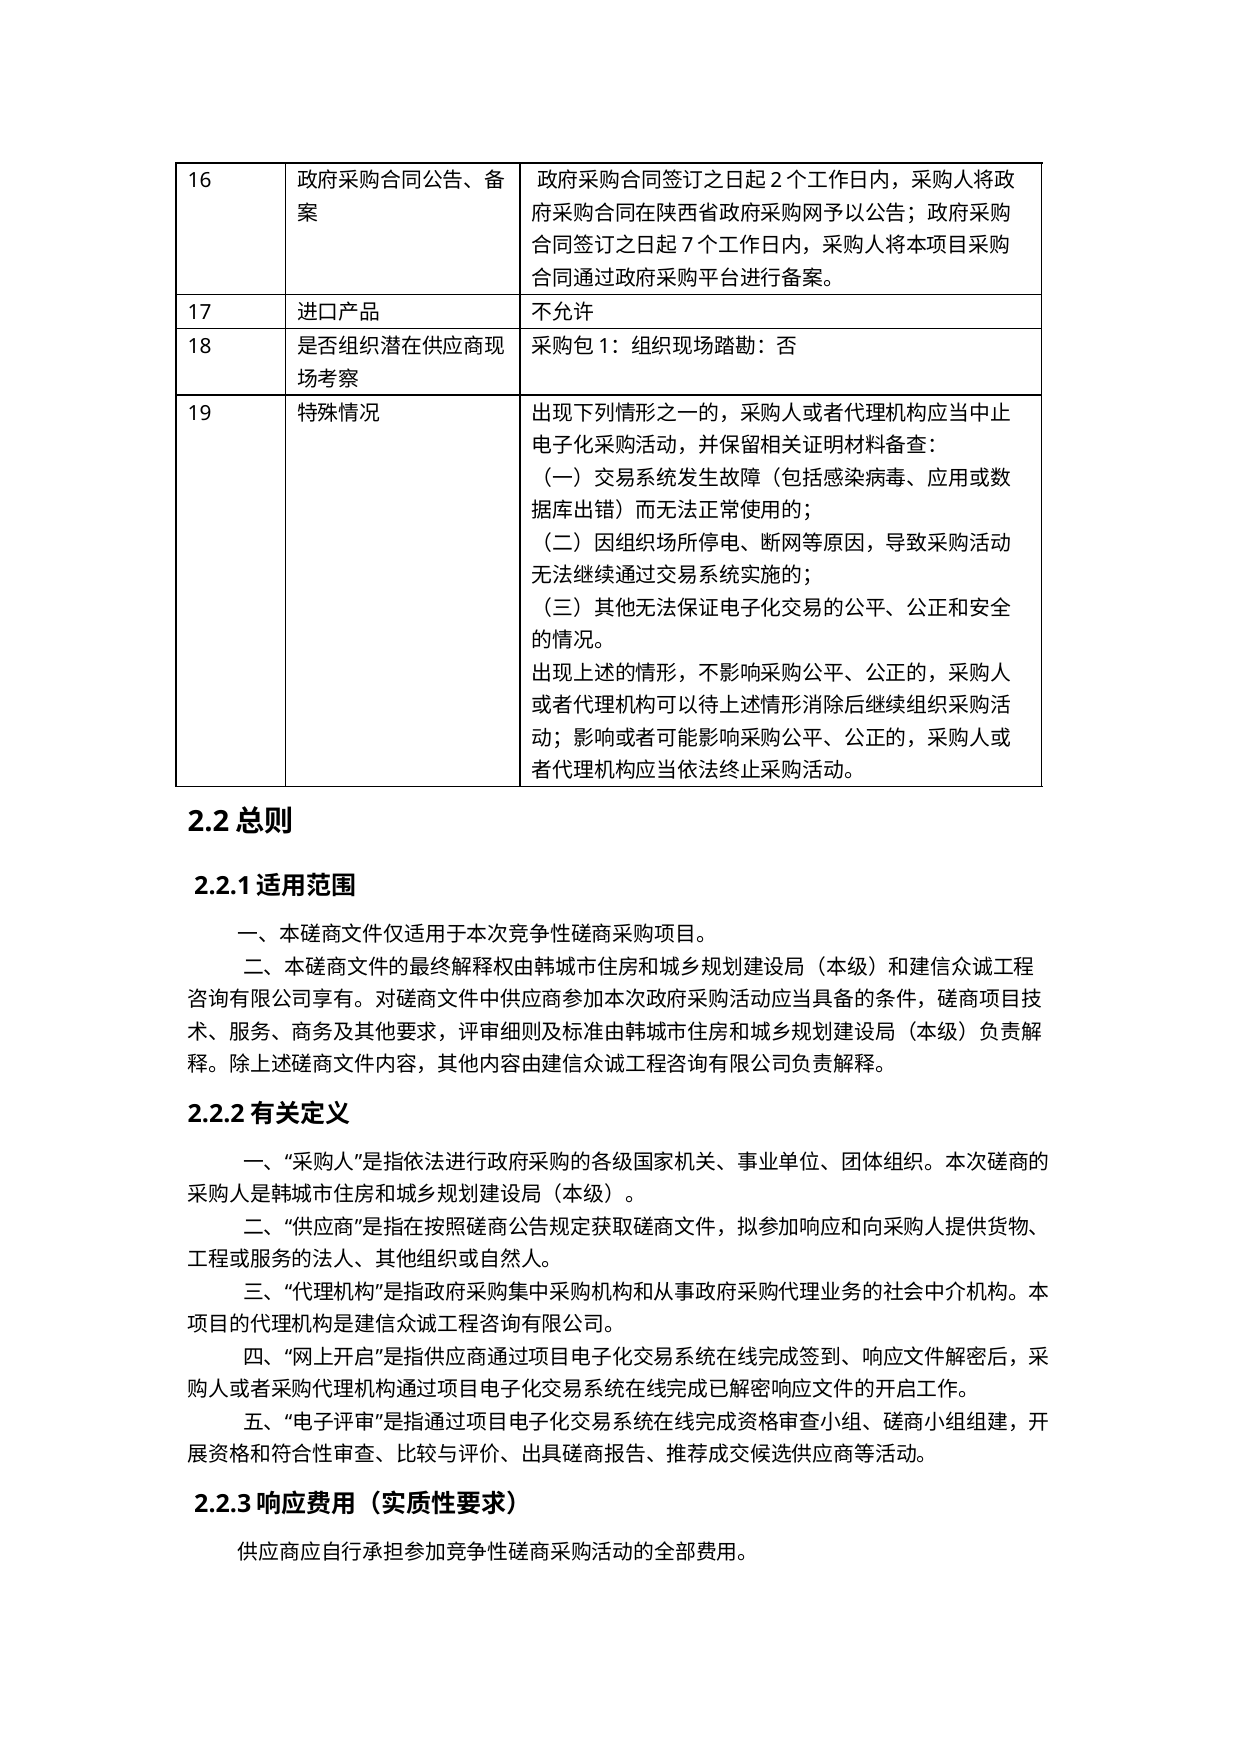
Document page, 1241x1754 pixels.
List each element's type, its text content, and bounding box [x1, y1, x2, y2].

text 一、本磋商文件仅适用于本次竞争性磋商采购项目。 [187, 917, 1053, 950]
table_cell 不允许 [521, 295, 1041, 328]
text 2.2.3响应费用（实质性要求） [187, 1470, 1053, 1535]
text 一、“采购人”是指依法进行政府采购的各级国家机关、事业单位、团体组织。本次磋商的采购人是韩城市住房和城乡规划建设局（本级）。 [187, 1145, 1053, 1210]
text 2.2总则 [187, 787, 1053, 852]
text 五、“电子评审”是指通过项目电子化交易系统在线完成资格审查小组、磋商小组组建，开展资格和符合性审查、比较与评价、出具磋商报告、推荐成交候选供应商等活动。 [187, 1405, 1053, 1470]
text 二、本磋商文件的最终解释权由韩城市住房和城乡规划建设局（本级）和建信众诚工程咨询有限公司享有。对磋商文件中供应商参加本次政府采购活动应当具备的条件，磋商项目技术、服务、商务及其他要求，评审细则及标准由韩城市住房和城乡规划建设局（本级）负责解释。除上述磋商文件内容，其他内容由建信众诚工程咨询有限公司负责解释。 [187, 950, 1053, 1080]
table_cell 17 [177, 295, 285, 328]
table_cell 18 [177, 329, 285, 394]
table_cell 是否组织潜在供应商现场考察 [286, 329, 519, 394]
text 2.2.1适用范围 [187, 852, 1053, 917]
table_cell 19 [177, 396, 285, 786]
text 四、“网上开启”是指供应商通过项目电子化交易系统在线完成签到、响应文件解密后，采购人或者采购代理机构通过项目电子化交易系统在线完成已解密响应文件的开启工作。 [187, 1340, 1053, 1405]
table_cell 进口产品 [286, 295, 519, 328]
table_cell 采购包1：组织现场踏勘：否 [521, 329, 1041, 394]
table_cell 16 [177, 164, 285, 293]
text 2.2.2有关定义 [187, 1080, 1053, 1145]
table_cell 出现下列情形之一的，采购人或者代理机构应当中止电子化采购活动，并保留相关证明材料备查： （一）交易系统发生故障（包括感染病毒、应用或数据库出错）而无法正常使用的； （二）因组织场所停电、断网等原因，导致采购活动无法继续通过交易系统实施的； （三）其他无法保证电子化交易的公平、公正和安全的情况。 出现上述的情形，不影响采购公平、公正的，采购人或者代理机构可以待上述情形消除后继续组织采购活动；影响或者可能影响采购公平、公正的，采购人或者代理机构应当依法终止采购活动。 [521, 396, 1041, 786]
text 供应商应自行承担参加竞争性磋商采购活动的全部费用。 [187, 1535, 1053, 1567]
text 二、“供应商”是指在按照磋商公告规定获取磋商文件，拟参加响应和向采购人提供货物、工程或服务的法人、其他组织或自然人。 [187, 1210, 1053, 1275]
table_cell 特殊情况 [286, 396, 519, 786]
table_cell 政府采购合同签订之日起2个工作日内，采购人将政府采购合同在陕西省政府采购网予以公告；政府采购合同签订之日起7个工作日内，采购人将本项目采购合同通过政府采购平台进行备案。 [521, 164, 1041, 293]
text 三、“代理机构”是指政府采购集中采购机构和从事政府采购代理业务的社会中介机构。本项目的代理机构是建信众诚工程咨询有限公司。 [187, 1275, 1053, 1340]
table_cell 政府采购合同公告、备案 [286, 164, 519, 293]
